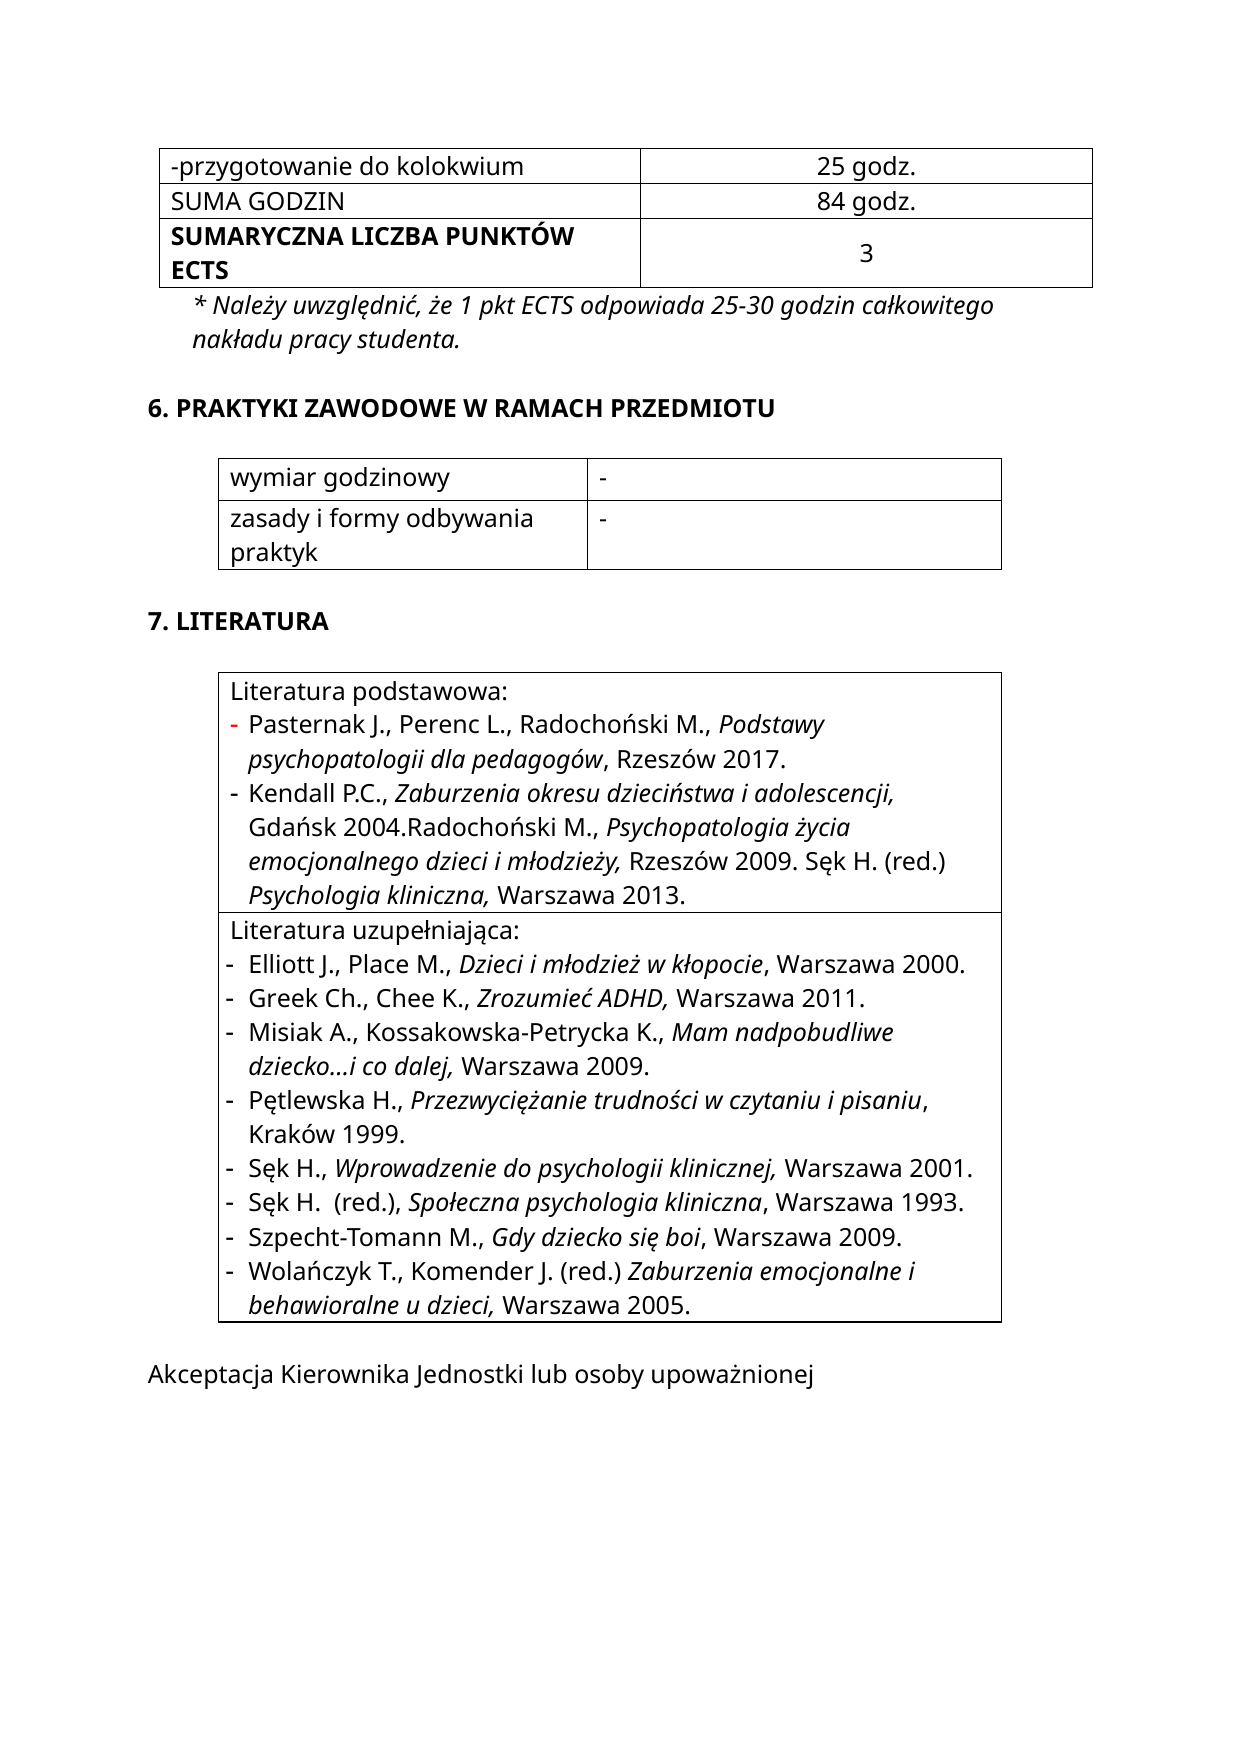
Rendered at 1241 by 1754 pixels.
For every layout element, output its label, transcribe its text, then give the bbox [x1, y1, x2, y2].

table_cell 3 [641, 219, 1092, 287]
table_cell 25 godz. 25 godz. [641, 149, 1092, 183]
table_header Literatura podstawowa: Pasternak J., Perenc L., Radochoński M., Podstawy psychopatologii dla pedagogów, Rzeszów 2017. Kendall P.C., Zaburzenia okresu dzieciństwa i adolescencji, Gdańsk 2004.Radochoński M., Psychopatologia życia emocjonalnego dzieci i młodzieży, Rzeszów 2009. Sęk H. (red.) Psychologia kliniczna, Warszawa 2013. [219, 673, 1001, 912]
table_cell Literatura uzupełniająca: Elliott J., Place M., Dzieci i młodzież w kłopocie, Warszawa 2000. Greek Ch., Chee K., Zrozumieć ADHD, Warszawa 2011. Misiak A., Kossakowska-Petrycka K., Mam nadpobudliwe dziecko…i co dalej, Warszawa 2009. Pętlewska H., Przezwyciężanie trudności w czytaniu i pisaniu, Kraków 1999. Sęk H., Wprowadzenie do psychologii klinicznej, Warszawa 2001. Sęk H. (red.), Społeczna psychologia kliniczna, Warszawa 1993. Szpecht-Tomann M., Gdy dziecko się boi, Warszawa 2009. Wolańczyk T., Komender J. (red.) Zaburzenia emocjonalne i behawioralne u dzieci, Warszawa 2005. [219, 913, 1001, 1321]
table_cell - [588, 501, 1001, 569]
table_cell SUMA GODZIN [160, 184, 640, 218]
text * Należy uwzględnić, że 1 pkt ECTS odpowiada 25-30 godzin całkowitego nakładu pracy studenta. [192, 288, 1093, 356]
table_cell zasady i formy odbywania praktyk [219, 501, 587, 569]
text 6. PRAKTYKI ZAWODOWE W RAMACH PRZEDMIOTU [148, 390, 1093, 424]
table_header - [588, 459, 1001, 500]
table_header wymiar godzinowy [219, 459, 587, 500]
table_cell 84 godz. [641, 184, 1092, 218]
text Akceptacja Kierownika Jednostki lub osoby upoważnionej [148, 1356, 1093, 1391]
table_cell SUMARYCZNA LICZBA PUNKTÓW ECTS [160, 219, 640, 287]
text 7. LITERATURA [148, 604, 1093, 638]
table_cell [160, 149, 640, 183]
